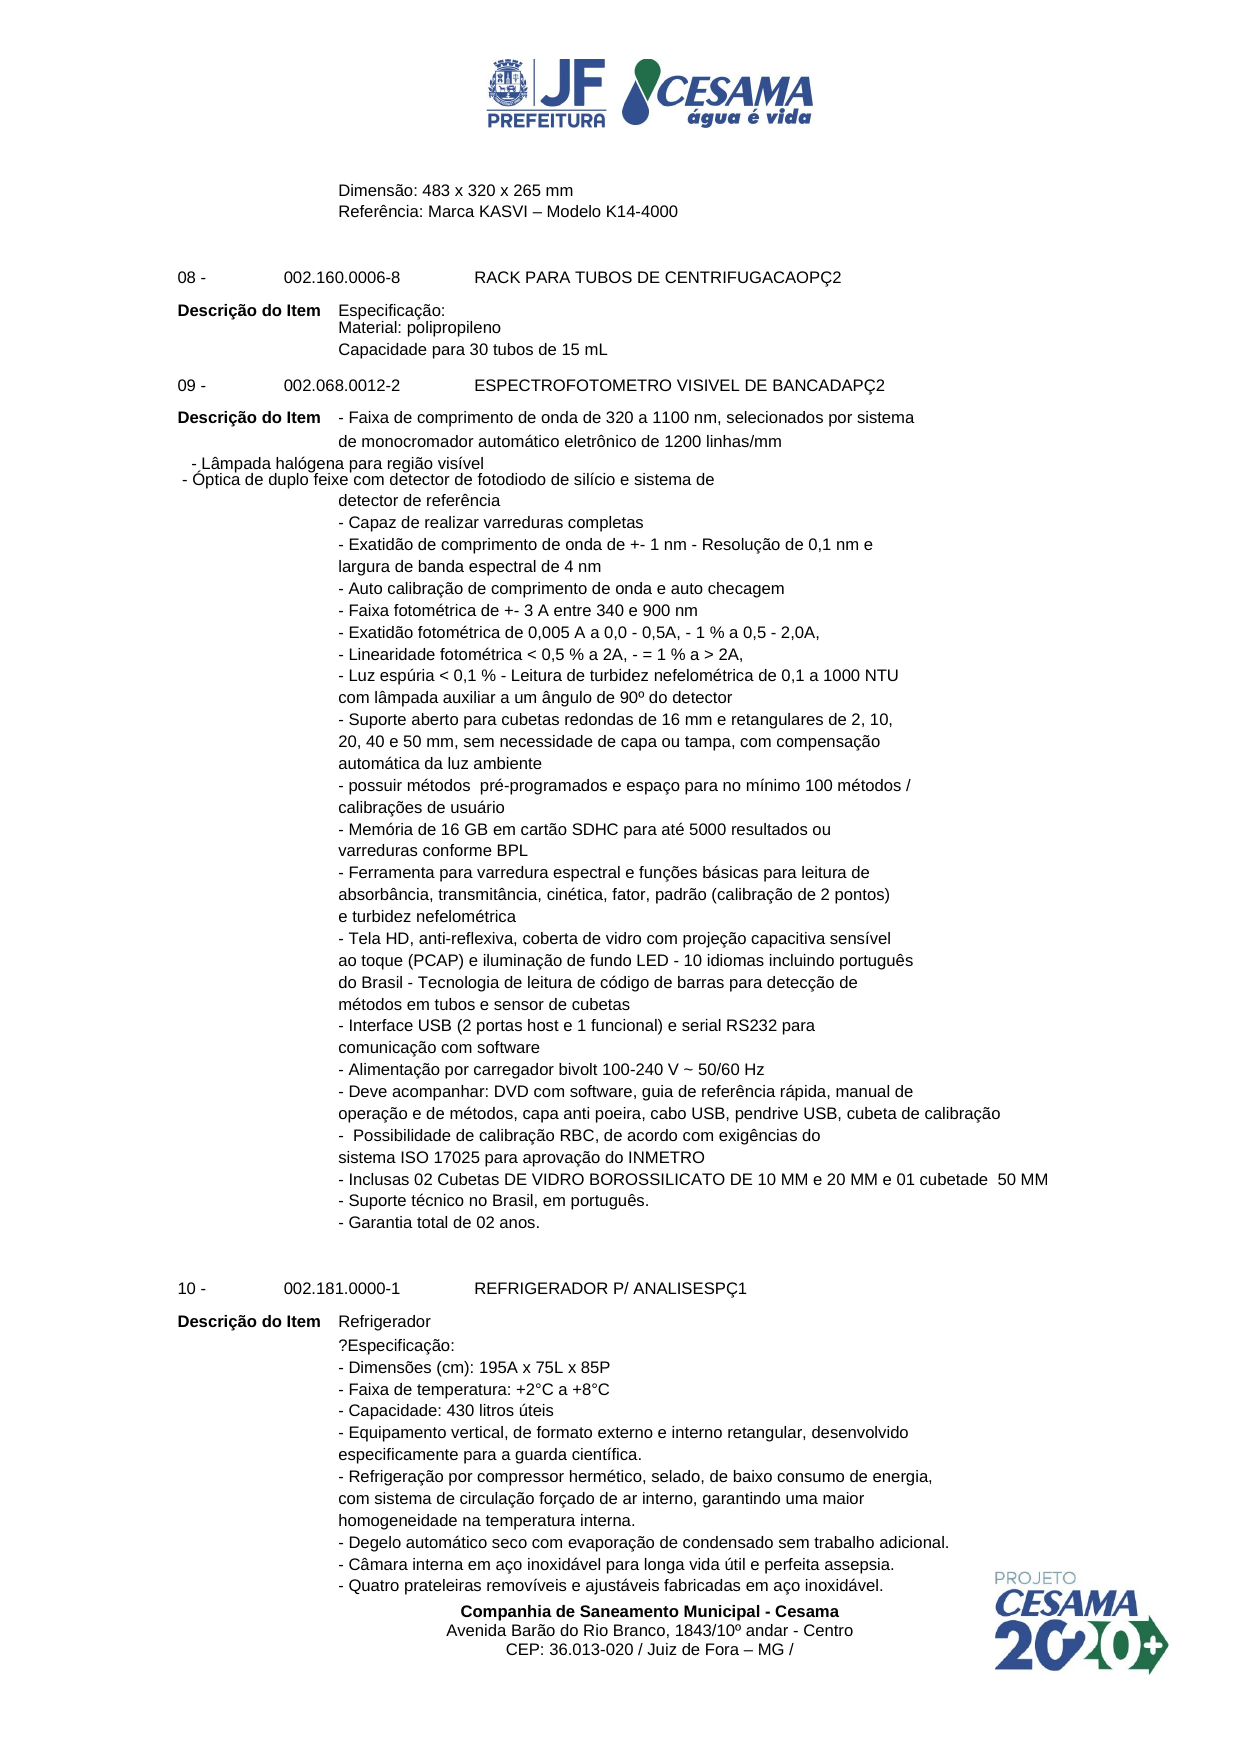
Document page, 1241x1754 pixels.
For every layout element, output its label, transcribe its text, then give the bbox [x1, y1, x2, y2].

text - Alimentação por carregador bivolt 100-240 V ~ 50/60 Hz [177, 1063, 1122, 1079]
text 08 - 002.160.0006-8 RACK PARA TUBOS DE CENTRIFUGACAOPÇ2 [177, 258, 1122, 290]
text Descrição do Item - Faixa de comprimento de onda de 320 a 1100 nm, selecionados por sistema [177, 404, 1122, 429]
text - Auto calibração de comprimento de onda e auto checagem [177, 582, 1122, 597]
text Capacidade para 30 tubos de 15 mL [177, 343, 1122, 359]
text - Tela HD, anti-reflexiva, coberta de vidro com projeção capacitiva sensível [177, 932, 1122, 947]
text - Óptica de duplo feixe com detector de fotodiodo de silício e sistema de [177, 473, 1122, 488]
text - Lâmpada halógena para região visível [177, 457, 1122, 473]
text - Garantia total de 02 anos. [177, 1216, 1122, 1232]
text - Deve acompanhar: DVD com software, guia de referência rápida, manual de [177, 1085, 1122, 1101]
text especificamente para a guarda científica. [177, 1448, 1122, 1464]
text - Exatidão de comprimento de onda de +- 1 nm - Resolução de 0,1 nm e [177, 538, 1122, 554]
text - Quatro prateleiras removíveis e ajustáveis fabricadas em aço inoxidável. [177, 1579, 1122, 1595]
text de monocromador automático eletrônico de 1200 linhas/mm [177, 435, 1122, 451]
text operação e de métodos, capa anti poeira, cabo USB, pendrive USB, cubeta de calibração [177, 1107, 1122, 1122]
text absorbância, transmitância, cinética, fator, padrão (calibração de 2 pontos) [177, 888, 1122, 904]
text com lâmpada auxiliar a um ângulo de 90º do detector [177, 691, 1122, 707]
text ao toque (PCAP) e iluminação de fundo LED - 10 idiomas incluindo português [177, 954, 1122, 969]
text - Capacidade: 430 litros úteis [177, 1404, 1122, 1420]
text - Faixa de temperatura: +2°C a +8°C [177, 1383, 1122, 1398]
text com sistema de circulação forçado de ar interno, garantindo uma maior [177, 1492, 1122, 1507]
text - Faixa fotométrica de +- 3 A entre 340 e 900 nm [177, 604, 1122, 619]
text 10 - 002.181.0000-1 REFRIGERADOR P/ ANALISESPÇ1 [177, 1269, 1122, 1301]
text - Equipamento vertical, de formato externo e interno retangular, desenvolvido [177, 1426, 1122, 1442]
text Referência: Marca KASVI – Modelo K14-4000 [177, 206, 1122, 221]
text sistema ISO 17025 para aprovação do INMETRO [177, 1151, 1122, 1166]
text 09 - 002.068.0012-2 ESPECTROFOTOMETRO VISIVEL DE BANCADAPÇ2 [177, 365, 1122, 398]
text automática da luz ambiente [177, 757, 1122, 772]
text - Refrigeração por compressor hermético, selado, de baixo consumo de energia, [177, 1470, 1122, 1486]
text Descrição do Item Especificação: [177, 297, 1122, 322]
text Material: polipropileno [177, 322, 1122, 337]
text métodos em tubos e sensor de cubetas [177, 998, 1122, 1013]
text Dimensão: 483 x 320 x 265 mm [177, 184, 1122, 199]
text - Linearidade fotométrica < 0,5 % a 2A, - = 1 % a > 2A, [177, 648, 1122, 663]
text - Possibilidade de calibração RBC, de acordo com exigências do [177, 1129, 1122, 1144]
text - possuir métodos pré-programados e espaço para no mínimo 100 métodos / [177, 779, 1122, 794]
text - Ferramenta para varredura espectral e funções básicas para leitura de [177, 866, 1122, 882]
text largura de banda espectral de 4 nm [177, 560, 1122, 576]
text ?Especificação: [177, 1339, 1122, 1354]
text detector de referência [177, 494, 1122, 510]
text homogeneidade na temperatura interna. [177, 1514, 1122, 1529]
text - Dimensões (cm): 195A x 75L x 85P [177, 1361, 1122, 1376]
text - Suporte técnico no Brasil, em português. [177, 1194, 1122, 1210]
text Descrição do Item Refrigerador [177, 1307, 1122, 1332]
text do Brasil - Tecnologia de leitura de código de barras para detecção de [177, 976, 1122, 991]
text - Degelo automático seco com evaporação de condensado sem trabalho adicional. [177, 1536, 1122, 1551]
text comunicação com software [177, 1041, 1122, 1057]
text - Inclusas 02 Cubetas DE VIDRO BOROSSILICATO DE 10 MM e 20 MM e 01 cubetade 50 MM [177, 1173, 1122, 1188]
text - Câmara interna em aço inoxidável para longa vida útil e perfeita assepsia. [177, 1558, 1122, 1573]
text - Luz espúria < 0,1 % - Leitura de turbidez nefelométrica de 0,1 a 1000 NTU [177, 669, 1122, 685]
text - Exatidão fotométrica de 0,005 A a 0,0 - 0,5A, - 1 % a 0,5 - 2,0A, [177, 626, 1122, 641]
text varreduras conforme BPL [177, 844, 1122, 860]
text e turbidez nefelométrica [177, 910, 1122, 926]
text calibrações de usuário [177, 801, 1122, 816]
text - Interface USB (2 portas host e 1 funcional) e serial RS232 para [177, 1019, 1122, 1035]
text - Suporte aberto para cubetas redondas de 16 mm e retangulares de 2, 10, [177, 713, 1122, 729]
text 20, 40 e 50 mm, sem necessidade de capa ou tampa, com compensação [177, 735, 1122, 751]
text - Capaz de realizar varreduras completas [177, 516, 1122, 532]
picture [486, 59, 813, 128]
text - Memória de 16 GB em cartão SDHC para até 5000 resultados ou [177, 823, 1122, 838]
picture [995, 1571, 1169, 1675]
